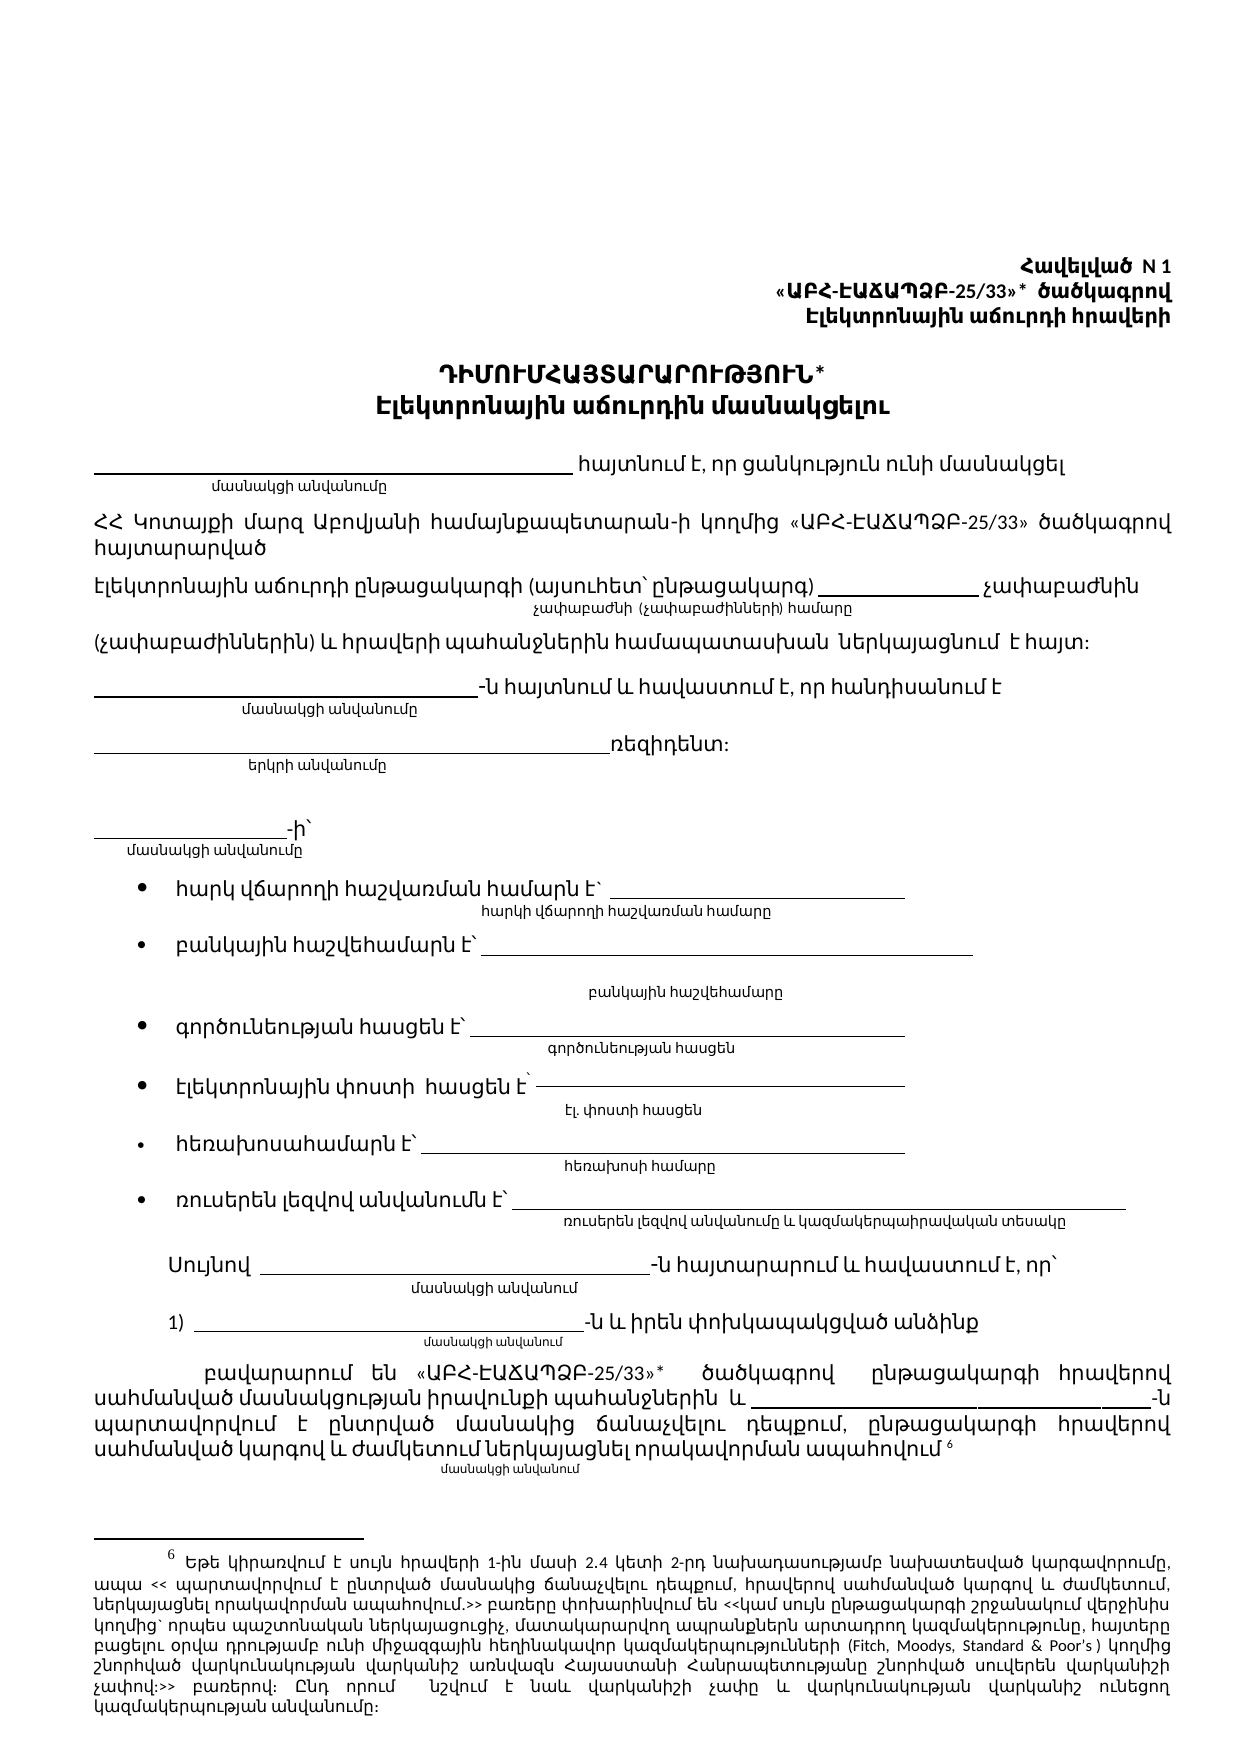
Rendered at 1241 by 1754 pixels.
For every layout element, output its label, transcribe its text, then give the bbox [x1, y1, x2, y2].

text ռեզիդենտ: [94, 731, 1171, 756]
text մասնակցի անվանում [94, 1279, 1171, 1309]
text «ԱԲՀ-ԷԱՃԱՊՁԲ-25/33»* ծածկագրով [94, 278, 1171, 304]
text բանկային հաշվեհամարը [94, 983, 1171, 1014]
text մասնակցի անվանում [94, 1462, 1171, 1487]
text հայտնում է, որ ցանկություն ունի մասնակցել [94, 451, 1171, 477]
text մասնակցի անվանում [94, 1335, 1171, 1360]
text -ի՝ [94, 816, 1171, 841]
text էլեկտրոնային աճուրդի ընթացակարգի (այսուհետ՝ ընթացակարգ) չափաբաժնին [94, 573, 1171, 599]
list բանկային հաշվեհամարն է՝ [138, 933, 1171, 983]
text Սույնով -ն հայտարարում և հավաստում է, որ՝ [94, 1248, 1171, 1279]
list էլեկտրոնային փոստի հասցեն է՝ [138, 1070, 1171, 1101]
text ԴԻՄՈՒՄՀԱՅՏԱՐԱՐՈՒԹՅՈՒՆ* [94, 360, 1171, 390]
text հարկի վճարողի հաշվառման համարը [94, 902, 1171, 933]
text (չափաբաժիններին) և հրավերի պահանջներին համապատասխան ներկայացնում է հայտ: [94, 629, 1171, 655]
text -ն հայտնում և հավաստում է, որ հանդիսանում է [94, 670, 1171, 701]
text ՀՀ Կոտայքի մարզ Աբովյանի համայնքապետարան-ի կողմից «ԱԲՀ-ԷԱՃԱՊՁԲ-25/33» ծածկագրով հայտարարված [94, 507, 1171, 561]
list գործունեության հասցեն է՝ [138, 1014, 1171, 1040]
text բավարարում են «ԱԲՀ-ԷԱՃԱՊՁԲ-25/33»* ծածկագրով ընթացակարգի հրավերով սահմանված մասնակցության իրավունքի պահանջներին և -ն պարտավորվում է ընտրված մասնակից ճանաչվելու դեպքում, ընթացակարգի հրավերով սահմանված կարգով և ժամկետում ներկայացնել որակավորման ապահովում [94, 1360, 1171, 1462]
text մասնակցի անվանումը [94, 477, 1171, 507]
text 1) -ն և իրեն փոխկապակցված անձինք [94, 1309, 1171, 1335]
text մասնակցի անվանումը [94, 841, 1171, 872]
text Էլեկտրոնային աճուրդի հրավերի [94, 304, 1171, 329]
text ռուսերեն լեզվով անվանումը և կազմակերպաիրավական տեսակը [94, 1213, 1171, 1243]
list հեռախոսահամարն է՝ [138, 1131, 1171, 1157]
text հեռախոսի համարը [462, 1157, 1171, 1187]
text չափաբաժնի (չափաբաժինների) համարը [94, 599, 1171, 629]
text գործունեության հասցեն [94, 1040, 1171, 1070]
subtitle Էլեկտրոնային աճուրդին մասնակցելու [94, 390, 1171, 421]
list ռուսերեն լեզվով անվանումն է՝ [138, 1187, 1171, 1213]
text մասնակցի անվանումը [94, 701, 1171, 731]
list հարկ վճարողի հաշվառման համարն է` [138, 872, 1171, 902]
text էլ. փոստի հասցեն [94, 1101, 1171, 1131]
text երկրի անվանումը [94, 756, 1171, 787]
text Հավելված N 1 [94, 253, 1171, 278]
